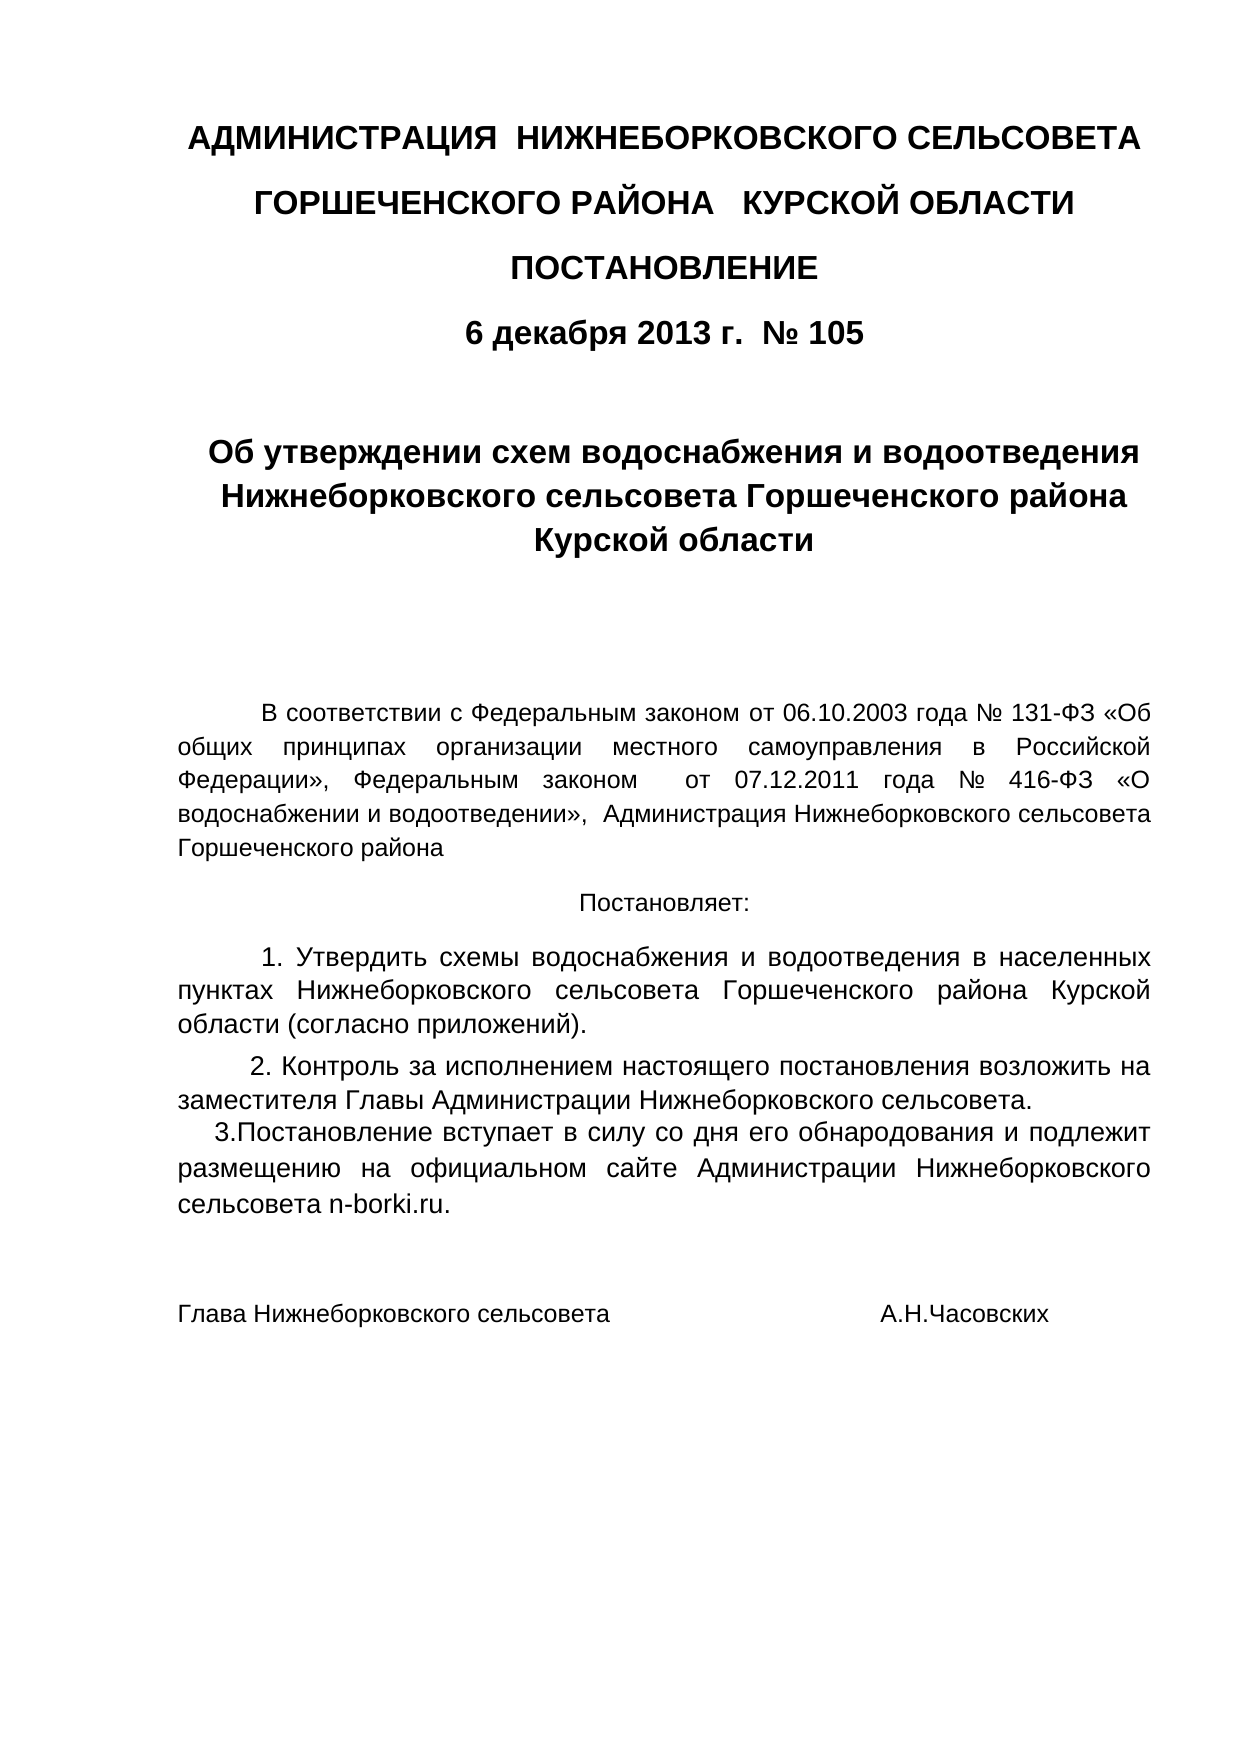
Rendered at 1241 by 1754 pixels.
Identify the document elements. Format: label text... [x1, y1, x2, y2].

text Об утверждении схем водоснабжения и водоотведения Нижнеборковского сельсовета Горшеченского района Курской области [177, 432, 1171, 559]
text ПОСТАНОВЛЕНИЕ [177, 248, 1152, 287]
text В соответствии с Федеральным законом от 06.10.2003 года № 131-ФЗ «Об общих принципах организации местного самоуправления в Российской Федерации», Федеральным законом от 07.12.2011 года № 416-ФЗ «О водоснабжении и водоотведении», Администрация Нижнеборковского сельсовета Горшеченского района [177, 694, 1152, 864]
text ГОРШЕЧЕНСКОГО РАЙОНА КУРСКОЙ ОБЛАСТИ [177, 183, 1152, 222]
text 6 декабря 2013 г. № 105 [177, 313, 1152, 352]
text Постановляет: [177, 884, 1152, 918]
text 1. Утвердить схемы водоснабжения и водоотведения в населенных пунктах Нижнеборковского сельсовета Горшеченского района Курской области (согласно приложений). [177, 939, 1152, 1040]
text АДМИНИСТРАЦИЯ НИЖНЕБОРКОВСКОГО СЕЛЬСОВЕТА [177, 118, 1152, 157]
text 2. Контроль за исполнением настоящего постановления возложить на заместителя Главы Администрации Нижнеборковского сельсовета. [177, 1049, 1152, 1116]
text 3.Постановление вступает в силу со дня его обнародования и подлежит размещению на официальном сайте Администрации Нижнеборковского сельсовета n-borki.ru. [177, 1116, 1152, 1219]
text Глава Нижнеборковского сельсовета А.Н.Часовских [177, 1298, 1152, 1327]
